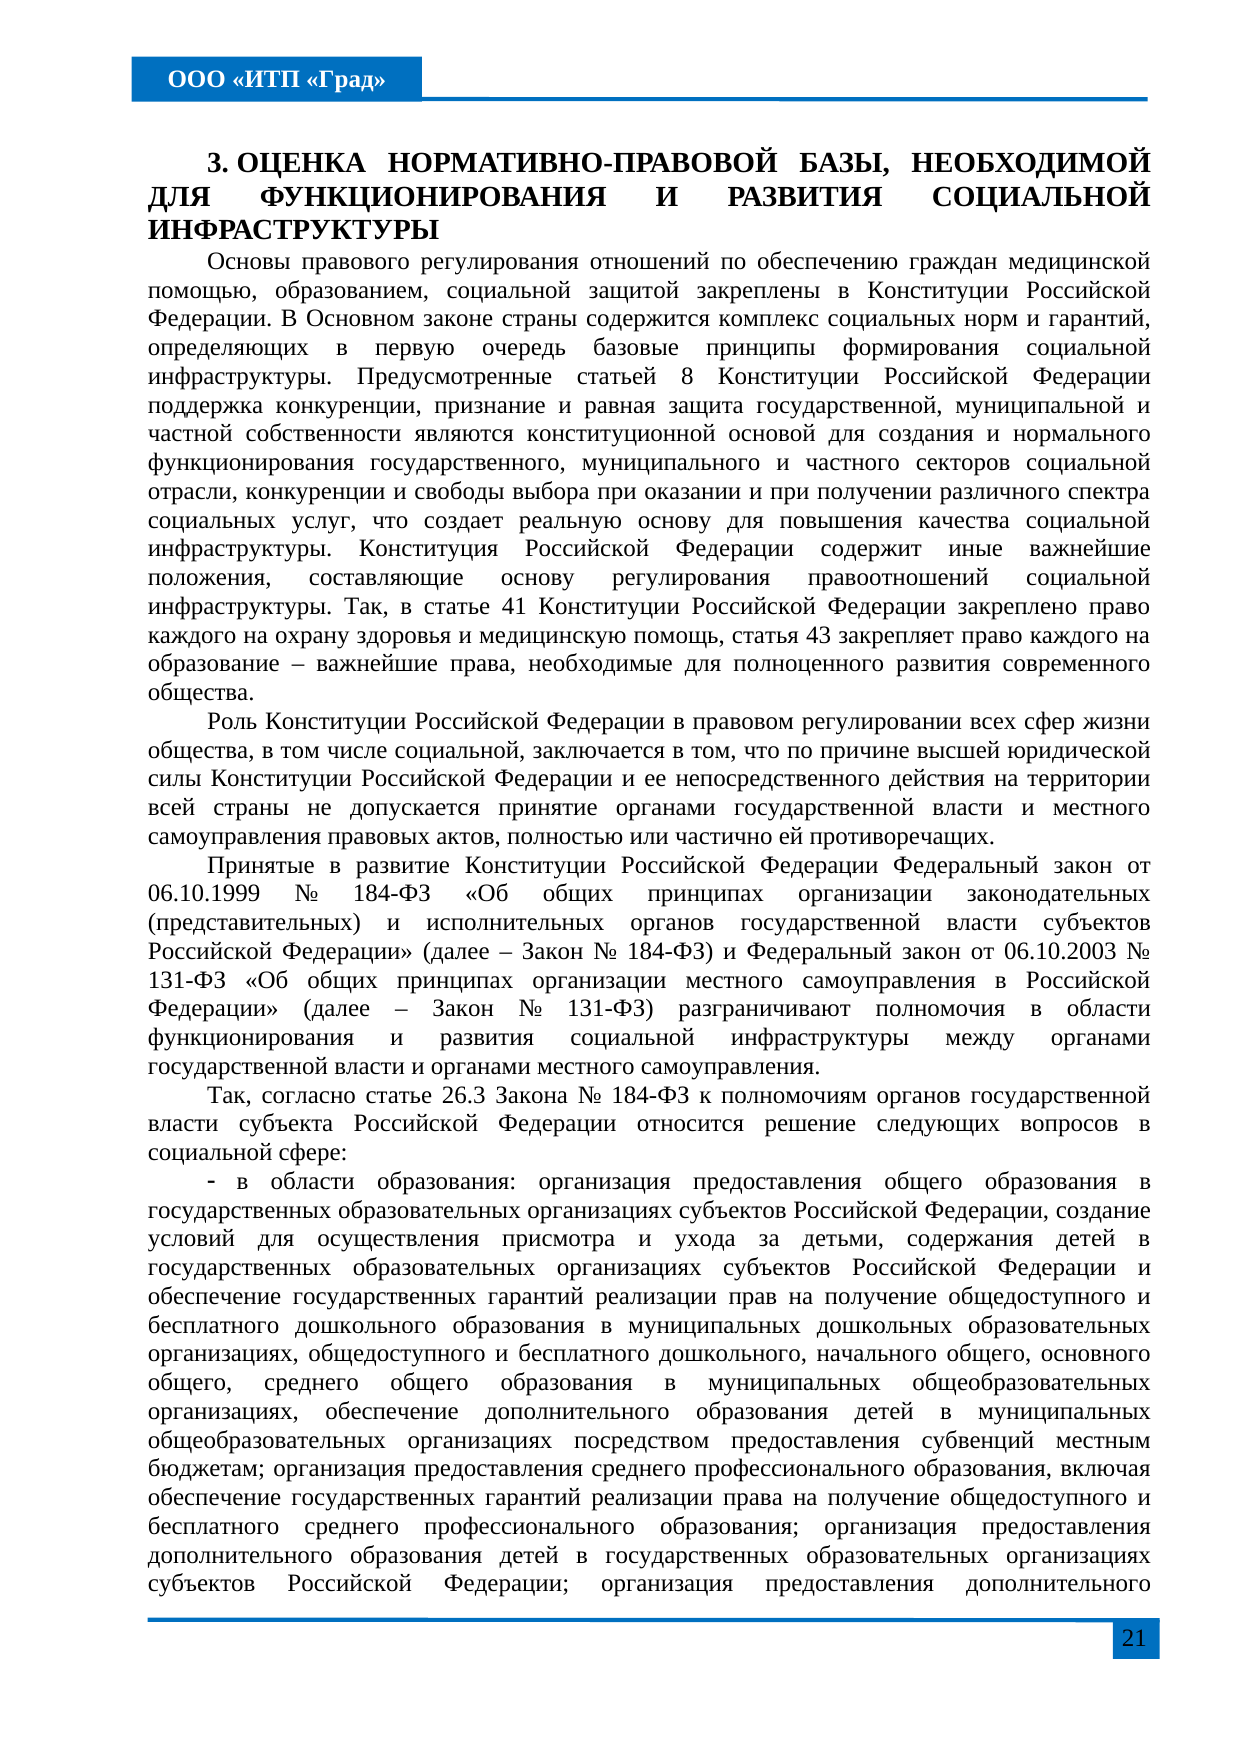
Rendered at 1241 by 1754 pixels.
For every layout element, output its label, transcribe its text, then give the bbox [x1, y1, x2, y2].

text Так, согласно статье 26.3 Закона № 184-ФЗ к полномочиям органов государственной власти субъекта Российской Федерации относится решение следующих вопросов в социальной сфере: [148, 1080, 1152, 1166]
text Роль Конституции Российской Федерации в правовом регулировании всех сфер жизни общества, в том числе социальной, заключается в том, что по причине высшей юридической силы Конституции Российской Федерации и ее непосредственного действия на территории всей страны не допускается принятие органами государственной власти и местного самоуправления правовых актов, полностью или частично ей противоречащих. [148, 706, 1152, 850]
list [148, 1166, 1152, 1597]
text Основы правового регулирования отношений по обеспечению граждан медицинской помощью, образованием, социальной защитой закреплены в Конституции Российской Федерации. В Основном законе страны содержится комплекс социальных норм и гарантий, определяющих в первую очередь базовые принципы формирования социальной инфраструктуры. Предусмотренные статьей 8 Конституции Российской Федерации поддержка конкуренции, признание и равная защита государственной, муниципальной и частной собственности являются конституционной основой для создания и нормального функционирования государственного, муниципального и частного секторов социальной отрасли, конкуренции и свободы выбора при оказании и при получении различного спектра социальных услуг, что создает реальную основу для повышения качества социальной инфраструктуры. Конституция Российской Федерации содержит иные важнейшие положения, составляющие основу регулирования правоотношений социальной инфраструктуры. Так, в статье 41 Конституции Российской Федерации закреплено право каждого на охрану здоровья и медицинскую помощь, статья 43 закрепляет право каждого на образование – важнейшие права, необходимые для полноценного развития современного общества. [148, 246, 1152, 706]
text Принятые в развитие Конституции Российской Федерации Федеральный закон от 06.10.1999 № 184-ФЗ «Об общих принципах организации законодательных (представительных) и исполнительных органов государственной власти субъектов Российской Федерации» (далее – Закон № 184-ФЗ) и Федеральный закон от 06.10.2003 № 131-ФЗ «Об общих принципах организации местного самоуправления в Российской Федерации» (далее – Закон № 131-ФЗ) разграничивают полномочия в области функционирования и развития социальной инфраструктуры между органами государственной власти и органами местного самоуправления. [148, 850, 1152, 1080]
subtitle Оценка нормативно-правовой базы, необходимой для функционирования и развития социальной инфраструктуры [148, 145, 1152, 246]
